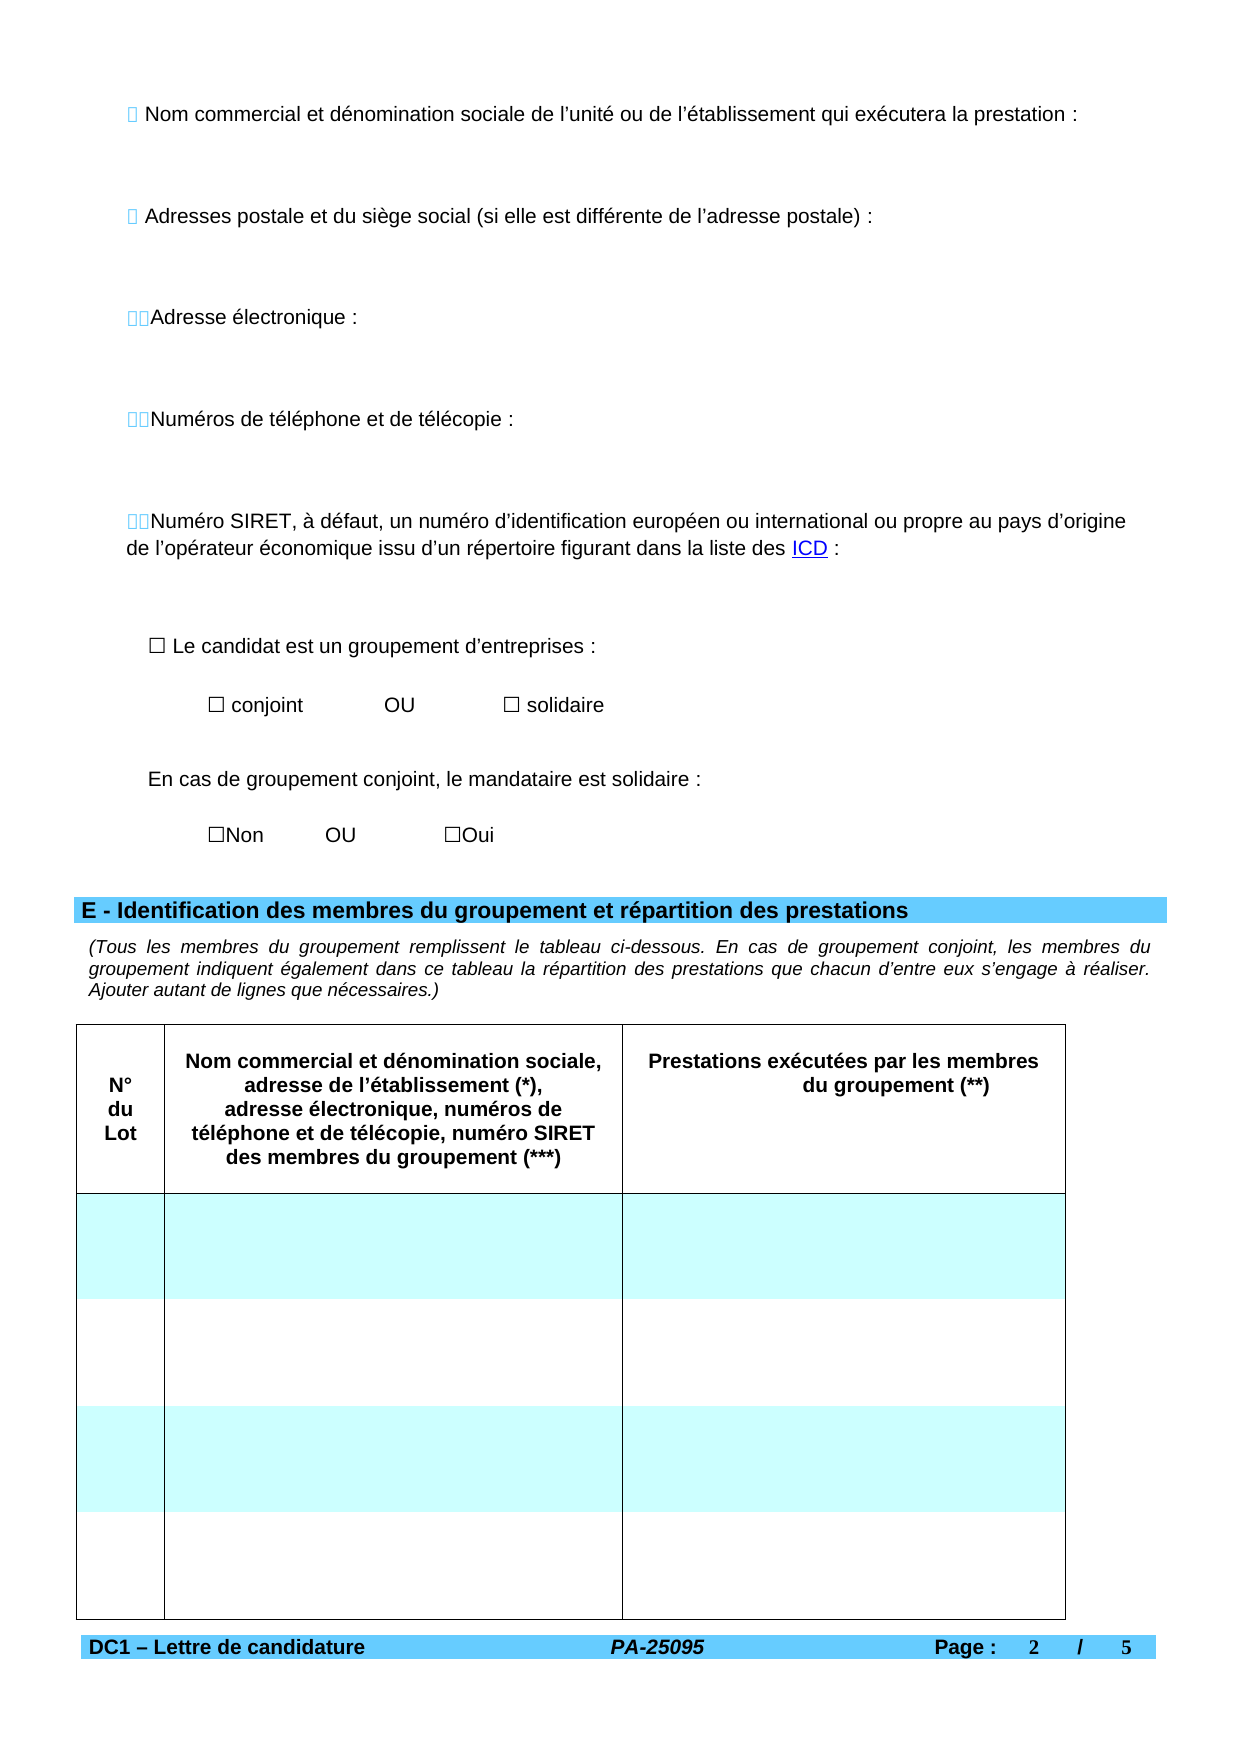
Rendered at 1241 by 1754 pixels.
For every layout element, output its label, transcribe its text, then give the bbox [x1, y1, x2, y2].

table_cell [77, 1194, 164, 1299]
table_cell [623, 1512, 1065, 1618]
table_cell [165, 1512, 622, 1618]
text Le candidat est un groupement d’entreprises : [89, 631, 1152, 660]
table_cell [623, 1194, 1065, 1299]
table_cell [165, 1194, 622, 1299]
table_cell [623, 1300, 1065, 1406]
table_cell [165, 1406, 622, 1512]
text  Adresses postale et du siège social (si elle est différente de l’adresse postale) : [126, 201, 1152, 231]
text Numéro SIRET, à défaut, un numéro d’identification européen ou international ou propre au pays d’origine de l’opérateur économique issu d’un répertoire figurant dans la liste des ICD : [126, 506, 1152, 559]
table_header Prestations exécutées par les membres du groupement (**) [623, 1025, 1065, 1193]
table_cell [623, 1406, 1065, 1512]
table_header N° du Lot [77, 1025, 164, 1193]
table_cell [77, 1300, 164, 1406]
text (Tous les membres du groupement remplissent le tableau ci-dessous. En cas de groupement conjoint, les membres du groupement indiquent également dans ce tableau la répartition des prestations que chacun d’entre eux s’engage à réaliser. Ajouter autant de lignes que nécessaires.) [89, 936, 1152, 1000]
text Adresse électronique : [126, 302, 1152, 332]
table_cell [77, 1406, 164, 1512]
text En cas de groupement conjoint, le mandataire est solidaire : [89, 766, 1152, 790]
text Numéros de téléphone et de télécopie : [126, 404, 1152, 434]
table_header Nom commercial et dénomination sociale, adresse de l’établissement (*), adresse électronique, numéros de téléphone et de télécopie, numéro SIRET des membres du groupement (***) [165, 1025, 622, 1193]
table_header E - Identification des membres du groupement et répartition des prestations [74, 897, 1167, 923]
text Non OU Oui [148, 821, 1152, 849]
text  Nom commercial et dénomination sociale de l’unité ou de l’établissement qui exécutera la prestation : [126, 99, 1152, 129]
table_cell [77, 1512, 164, 1618]
table_cell [165, 1300, 622, 1406]
text conjoint OU solidaire [148, 690, 1152, 718]
